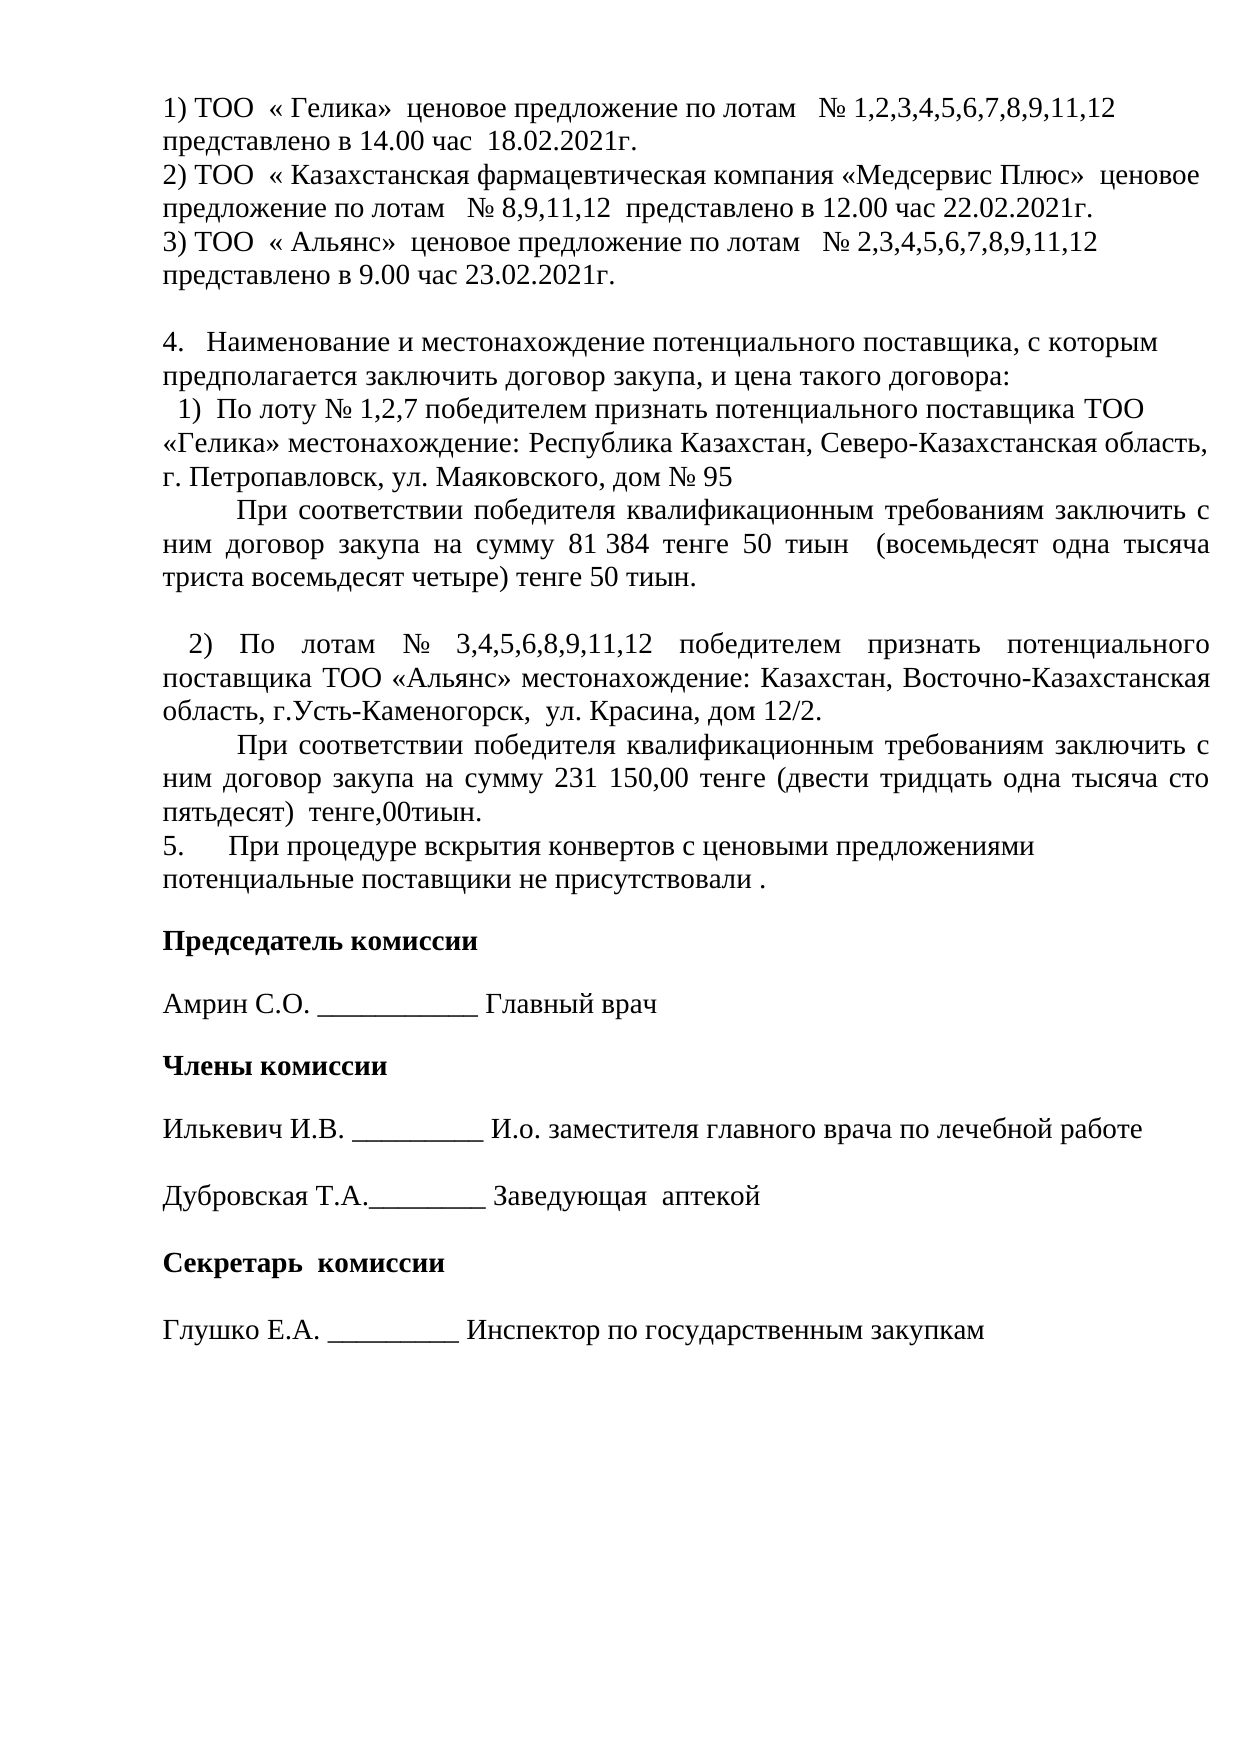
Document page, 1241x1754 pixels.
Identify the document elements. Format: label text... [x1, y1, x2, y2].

text Илькевич И.В. _________ И.о. заместителя главного врача по лечебной работе [162, 1111, 1211, 1145]
text 2) ТОО « Казахстанская фармацевтическая компания «Медсервис Плюс» ценовое предложение по лотам № 8,9,11,12 представлено в 12.00 час 22.02.2021г. [162, 157, 1211, 224]
text При соответствии победителя квалификационным требованиям заключить с ним договор закупа на сумму 81 384 тенге 50 тиын (восемьдесят одна тысяча триста восемьдесят четыре) тенге 50 тиын. [162, 492, 1211, 593]
text Члены комиссии [162, 1048, 1211, 1082]
text Секретарь комиссии [162, 1245, 1211, 1279]
text 3) ТОО « Альянс» ценовое предложение по лотам № 2,3,4,5,6,7,8,9,11,12 представлено в 9.00 час 23.02.2021г. [162, 224, 1211, 291]
text Дубровская Т.А.________ Заведующая аптекой [162, 1178, 1211, 1212]
text 1) По лоту № 1,2,7 победителем признать потенциального поставщика ТОО «Гелика» местонахождение: Республика Казахстан, Северо-Казахстанская область, г. Петропавловск, ул. Маяковского, дом № 95 [162, 392, 1211, 492]
text При соответствии победителя квалификационным требованиям заключить с ним договор закупа на сумму 231 150,00 тенге (двести тридцать одна тысяча сто пятьдесят) тенге,00тиын. [162, 727, 1211, 828]
text 4. Наименование и местонахождение потенциального поставщика, с которым предполагается заключить договор закупа, и цена такого договора: [162, 324, 1211, 392]
text 5. При процедуре вскрытия конвертов с ценовыми предложениями потенциальные поставщики не присутствовали . [162, 828, 1211, 895]
text Председатель комиссии [162, 923, 1211, 957]
text 1) ТОО « Гелика» ценовое предложение по лотам № 1,2,3,4,5,6,7,8,9,11,12 представлено в 14.00 час 18.02.2021г. [162, 90, 1211, 157]
text Глушко Е.А. _________ Инспектор по государственным закупкам [162, 1312, 1211, 1346]
text 2) По лотам № 3,4,5,6,8,9,11,12 победителем признать потенциального поставщика ТОО «Альянс» местонахождение: Казахстан, Восточно-Казахстанская область, г.Усть-Каменогорск, ул. Красина, дом 12/2. [162, 626, 1211, 727]
text Амрин С.О. ___________ Главный врач [162, 986, 1211, 1019]
